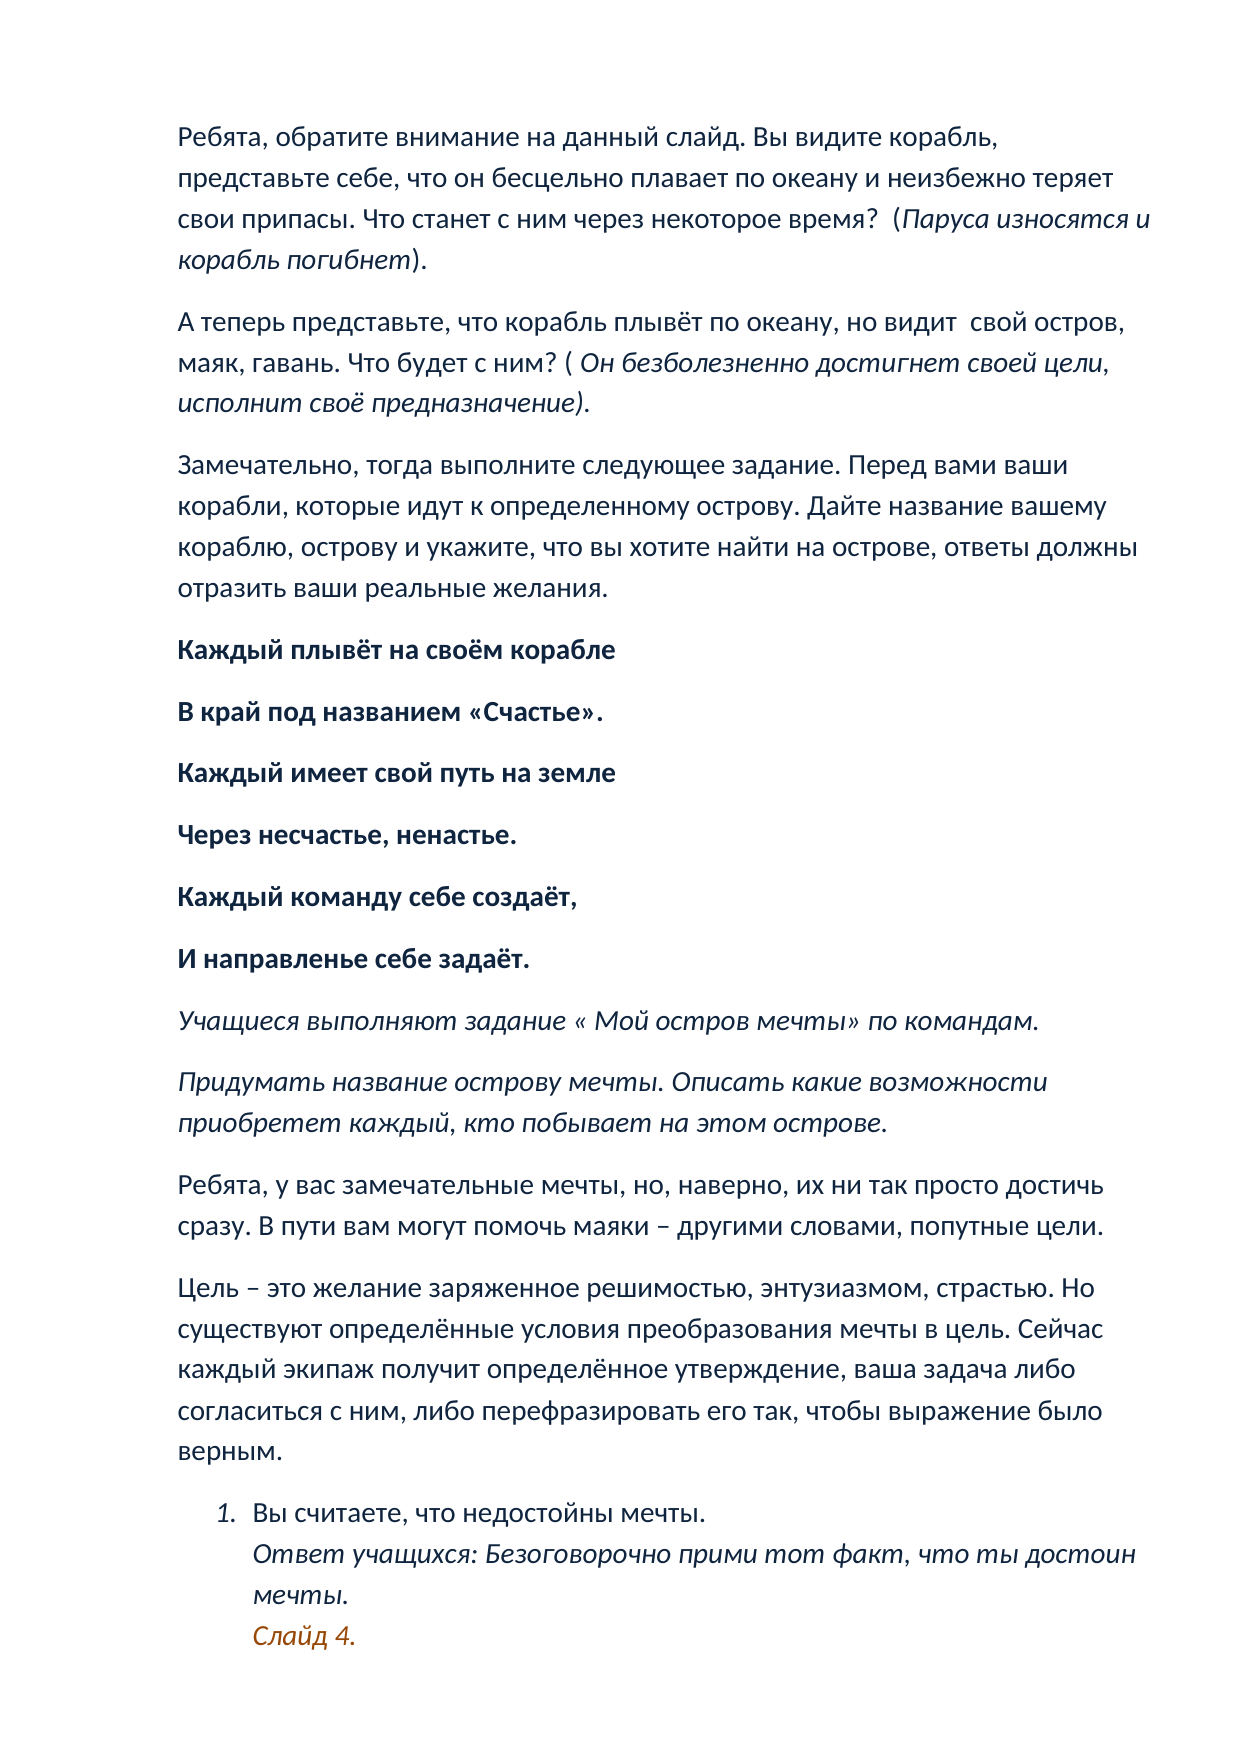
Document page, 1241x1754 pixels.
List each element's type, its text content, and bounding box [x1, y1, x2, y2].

text Ребята, у вас замечательные мечты, но, наверно, их ни так просто достичь сразу. В пути вам могут помочь маяки – другими словами, попутные цели. [177, 1166, 1152, 1243]
text В край под названием «Счастье». [177, 693, 1152, 728]
list Ответ учащихся: Безоговорочно прими тот факт, что ты достоин мечты. [252, 1535, 1152, 1612]
text Цель – это желание заряженное решимостью, энтузиазмом, страстью. Но существуют определённые условия преобразования мечты в цель. Сейчас каждый экипаж получит определённое утверждение, ваша задача либо согласиться с ним, либо перефразировать его так, чтобы выражение было верным. [177, 1269, 1152, 1468]
list Слайд 4. [252, 1617, 1152, 1653]
text Ребята, обратите внимание на данный слайд. Вы видите корабль, представьте себе, что он бесцельно плавает по океану и неизбежно теряет свои припасы. Что станет с ним через некоторое время? (Паруса износятся и корабль погибнет). [177, 118, 1152, 277]
text А теперь представьте, что корабль плывёт по океану, но видит свой остров, маяк, гавань. Что будет с ним? ( Он безболезненно достигнет своей цели, исполнит своё предназначение). [177, 303, 1152, 420]
list Вы считаете, что недостойны мечты. [215, 1494, 1152, 1530]
text Придумать название острову мечты. Описать какие возможности приобретет каждый, кто побывает на этом острове. [177, 1063, 1152, 1140]
text Каждый плывёт на своём корабле [177, 631, 1152, 667]
text Через несчастье, ненастье. [177, 816, 1152, 852]
text Замечательно, тогда выполните следующее задание. Перед вами ваши корабли, которые идут к определенному острову. Дайте название вашему кораблю, острову и укажите, что вы хотите найти на острове, ответы должны отразить ваши реальные желания. [177, 446, 1152, 605]
text Каждый имеет свой путь на земле [177, 754, 1152, 790]
text И направленье себе задаёт. [177, 940, 1152, 975]
text Учащиеся выполняют задание « Мой остров мечты» по командам. [177, 1002, 1152, 1037]
text Каждый команду себе создаёт, [177, 878, 1152, 914]
